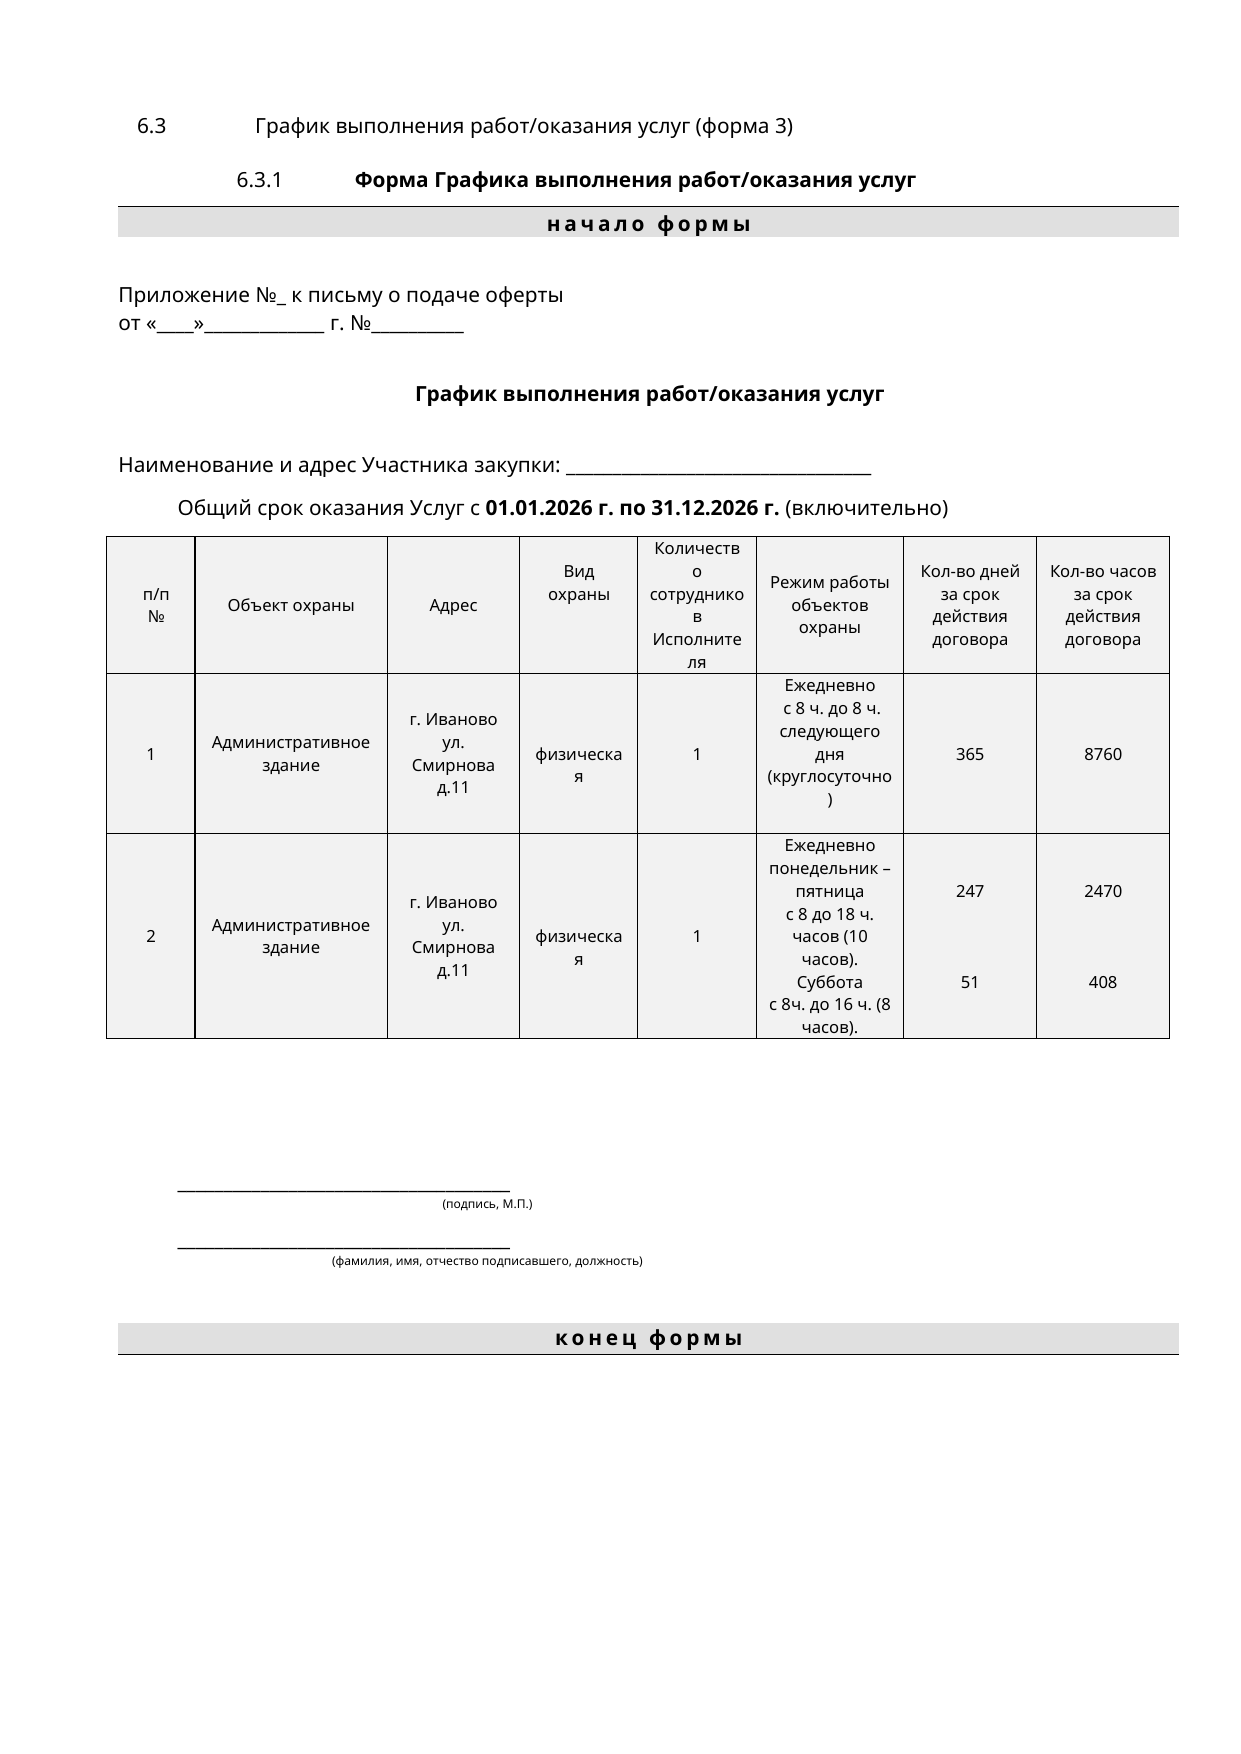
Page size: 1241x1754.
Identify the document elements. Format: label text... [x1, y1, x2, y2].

text График выполнения работ/оказания услуг [118, 379, 1181, 408]
table_cell 1 [107, 674, 194, 833]
text ____________________________________ [118, 1224, 1181, 1252]
table_cell г. Иваново ул. Смирнова д.11 [388, 674, 519, 833]
text (фамилия, имя, отчество подписавшего, должность) [118, 1252, 797, 1281]
table_header Объект охраны [196, 537, 387, 673]
text (подпись, М.П.) [118, 1196, 797, 1224]
table_cell г. Иваново ул. Смирнова д.11 [388, 834, 519, 1038]
table_cell физическая [520, 834, 637, 1038]
table_cell Ежедневно с 8 ч. до 8 ч. следующего дня (круглосуточно) [757, 674, 903, 833]
subtitle График выполнения работ/оказания услуг (форма 3) [137, 111, 1181, 140]
list Форма Графика выполнения работ/оказания услуг [236, 165, 1181, 193]
table_cell 365 [904, 674, 1036, 833]
text ____________________________________ [118, 1167, 1181, 1196]
table_cell 2470 408 [1037, 834, 1169, 1038]
table_header Кол-во часов за срок действия договора [1037, 537, 1169, 673]
table_header Кол-во дней за срок действия договора [904, 537, 1036, 673]
text Наименование и адрес Участника закупки: _________________________________ [118, 450, 1181, 479]
table_cell Административное здание [196, 674, 387, 833]
table_header Вид охраны [520, 537, 637, 673]
text конец формы [118, 1323, 1179, 1354]
table_header Количество сотрудников Исполнителя [638, 537, 756, 673]
table_cell Ежедневно понедельник – пятница с 8 до 18 ч. часов (10 часов). Суббота с 8ч. до 16 ч. (8 часов). [757, 834, 903, 1038]
text начало формы [118, 207, 1179, 237]
text Общий срок оказания Услуг с 01.01.2026 г. по 31.12.2026 г. (включительно) [118, 493, 1181, 521]
table_header п/п № [107, 537, 194, 673]
table_cell 8760 [1037, 674, 1169, 833]
text Приложение №_ к письму о подаче оферты от «____»_____________ г. №__________ [118, 280, 1181, 337]
table_cell 2 [107, 834, 194, 1038]
table_cell 1 [638, 834, 756, 1038]
table_cell Административное здание [196, 834, 387, 1038]
table_header Адрес [388, 537, 519, 673]
table_cell 247 51 [904, 834, 1036, 1038]
table_header Режим работы объектов охраны [757, 537, 903, 673]
table_cell физическая [520, 674, 637, 833]
table_cell 1 [638, 674, 756, 833]
